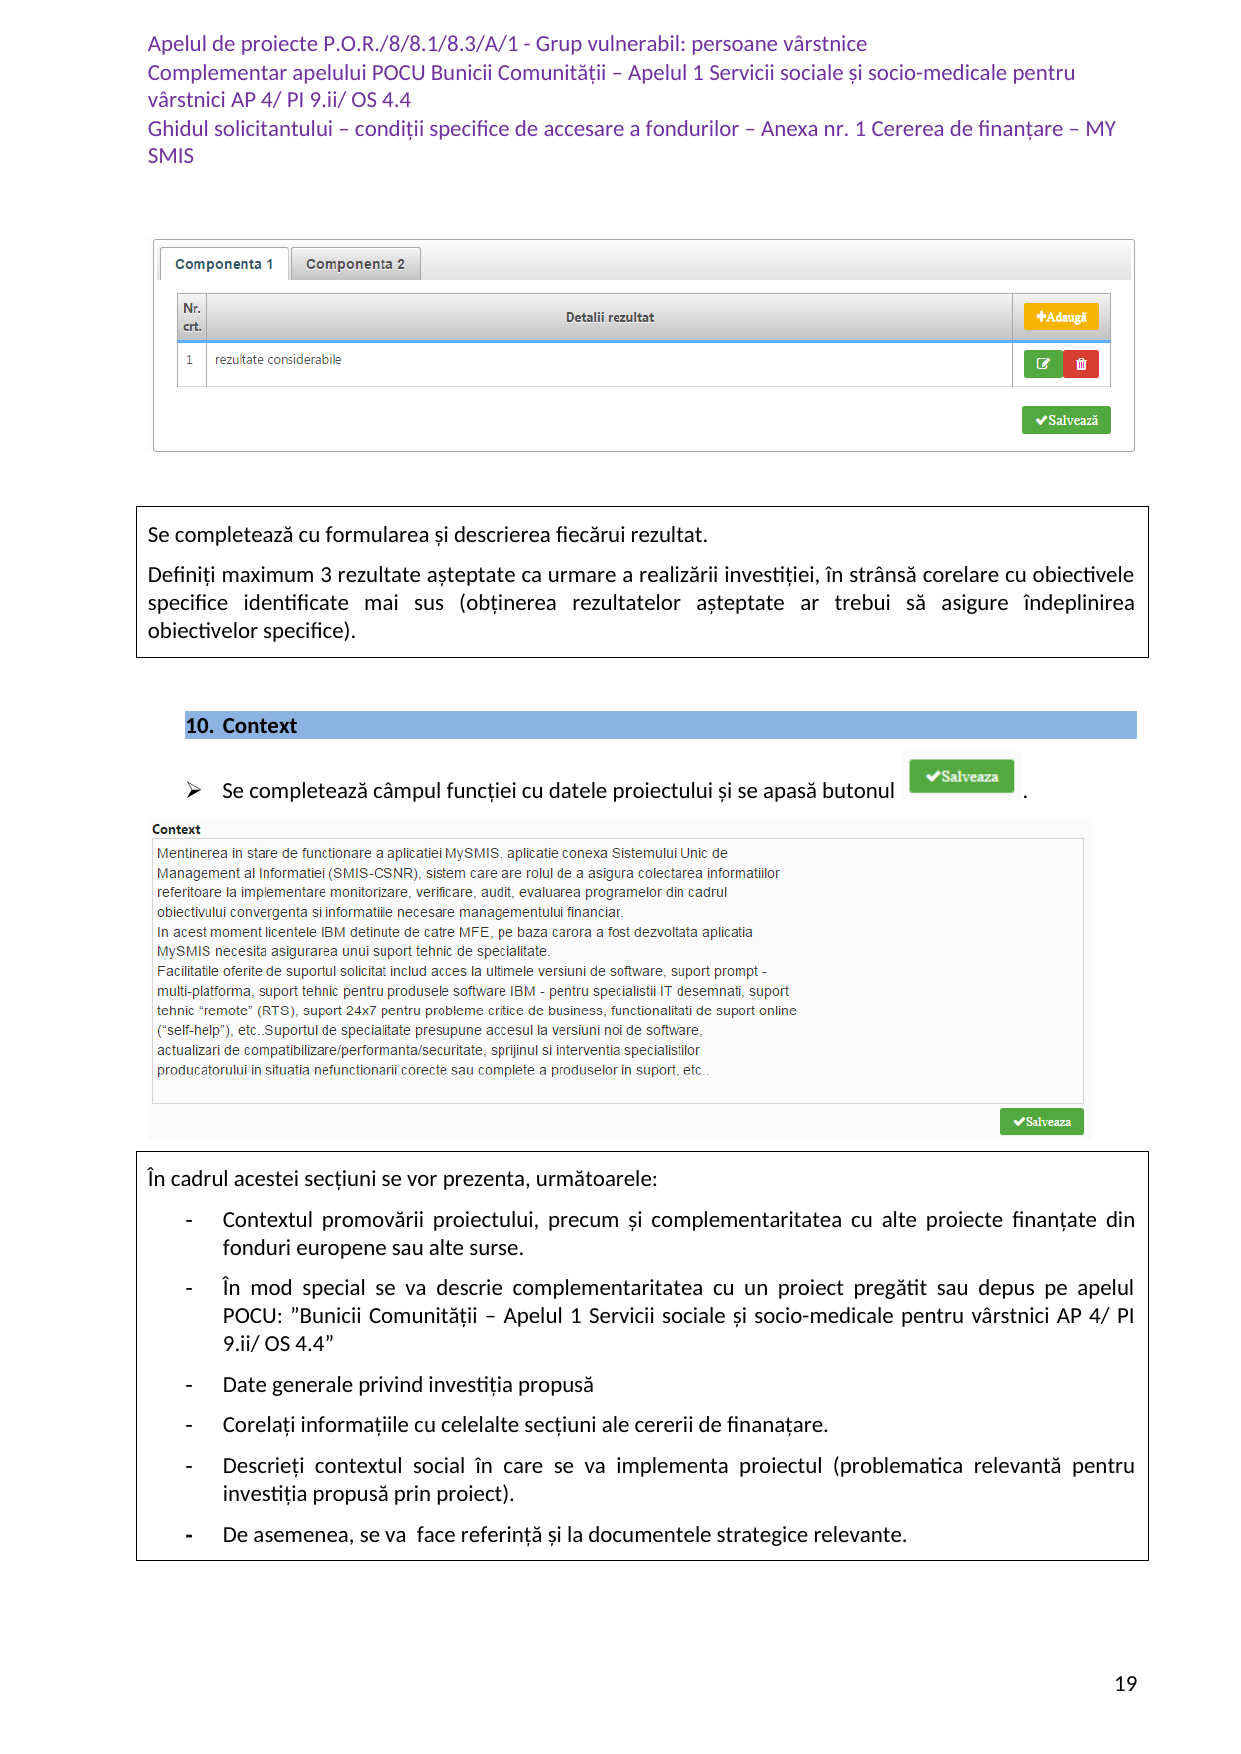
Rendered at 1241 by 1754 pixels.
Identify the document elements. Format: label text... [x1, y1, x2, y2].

picture [901, 751, 1023, 799]
list Context [185, 711, 1137, 739]
picture [147, 238, 1137, 454]
list Se completează câmpul funcției cu datele proiectului și se apasă butonul . [185, 751, 1137, 805]
table_header În cadrul acestei secțiuni se vor prezenta, următoarele: Contextul promovării proiectului, precum și complementaritatea cu alte proiecte finanțate din fonduri europene sau alte surse. În mod special se va descrie complementaritatea cu un proiect pregătit sau depus pe apelul POCU: ”Bunicii Comunității – Apelul 1 Servicii sociale și socio-medicale pentru vârstnici AP 4/ PI 9.ii/ OS 4.4” Date generale privind investiția propusă Corelați informațiile cu celelalte secțiuni ale cererii de finanațare. Descrieţi contextul social în care se va implementa proiectul (problematica relevantă pentru investiţia propusă prin proiect). De asemenea, se va face referință și la documentele strategice relevante. [137, 1152, 1148, 1560]
table_header Se completează cu formularea și descrierea fiecărui rezultat. Definiți maximum 3 rezultate așteptate ca urmare a realizării investiției, în strânsă corelare cu obiectivele specifice identificate mai sus (obținerea rezultatelor așteptate ar trebui să asigure îndeplinirea obiectivelor specifice). [137, 507, 1148, 657]
picture [147, 817, 1093, 1139]
